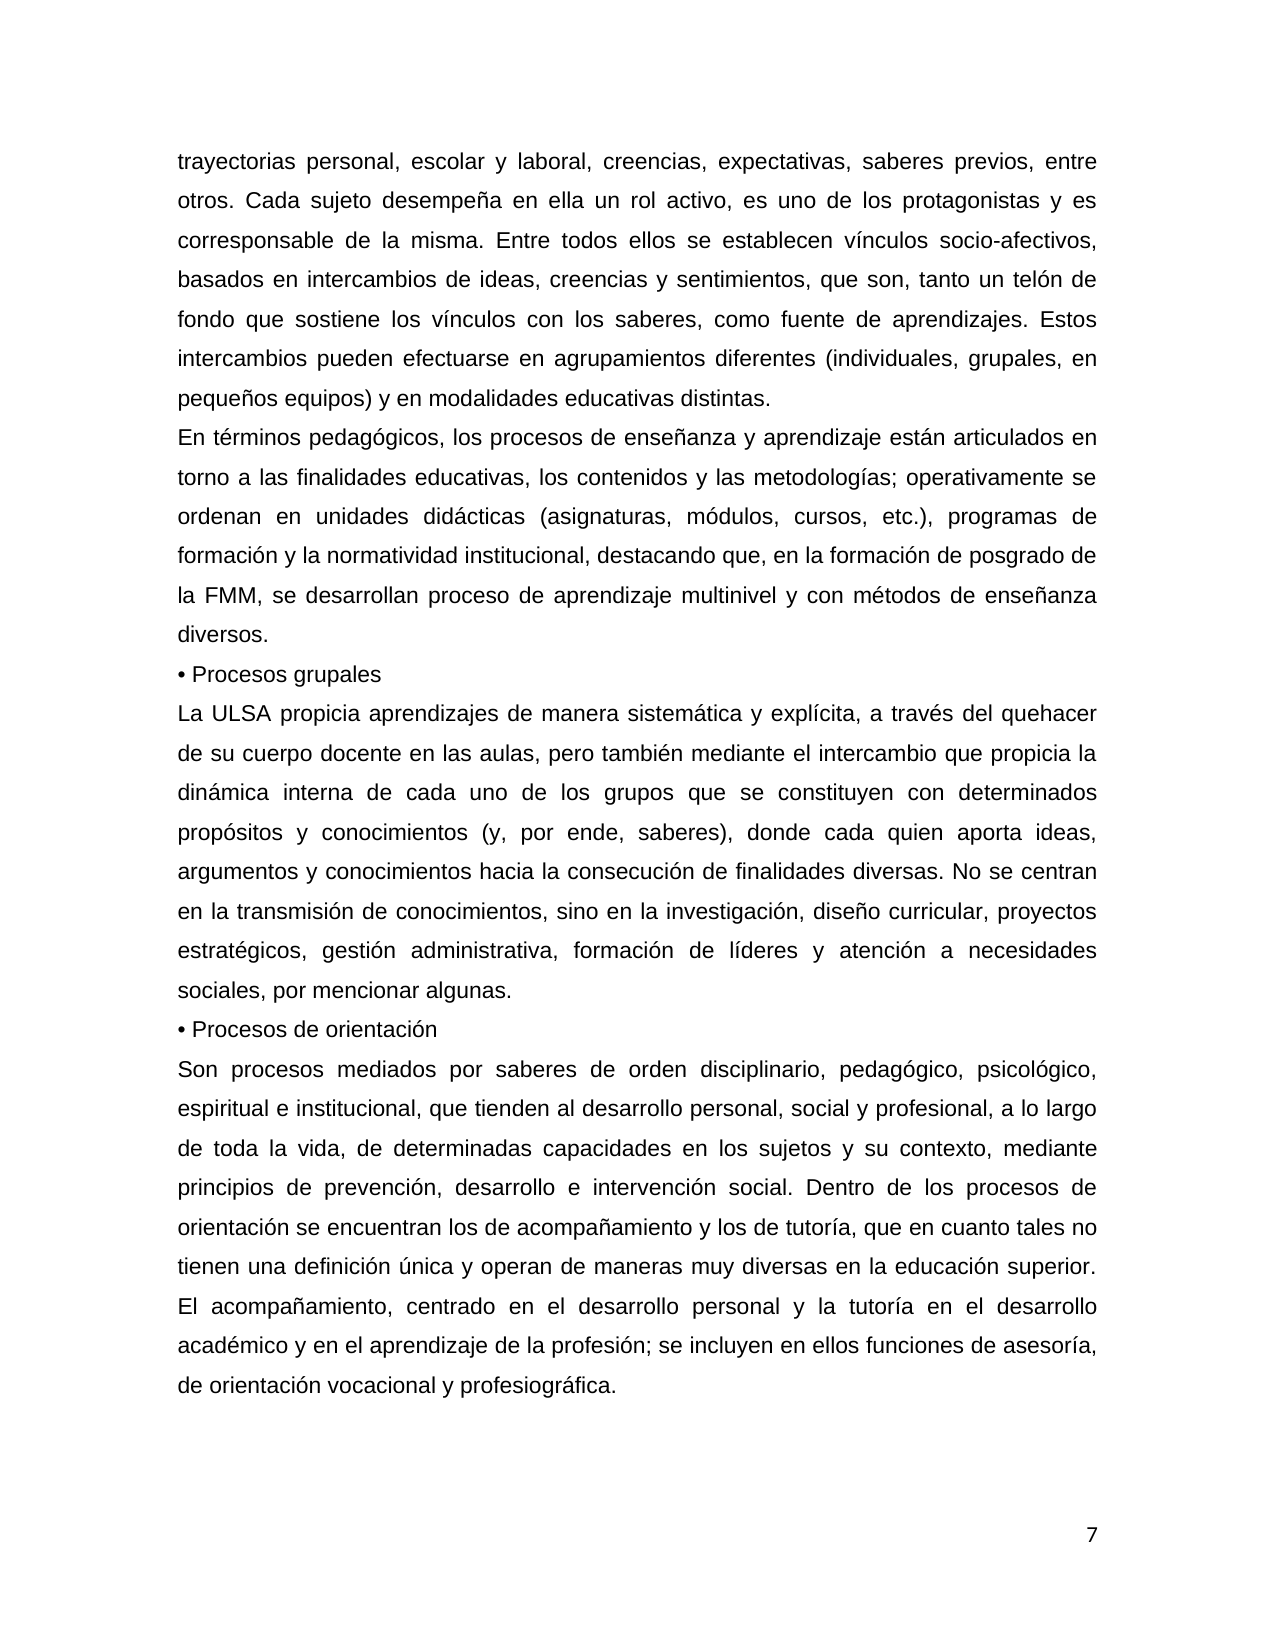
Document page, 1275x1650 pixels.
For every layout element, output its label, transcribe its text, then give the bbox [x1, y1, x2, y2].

text La ULSA propicia aprendizajes de manera sistemática y explícita, a través del quehacer de su cuerpo docente en las aulas, pero también mediante el intercambio que propicia la dinámica interna de cada uno de los grupos que se constituyen con determinados propósitos y conocimientos (y, por ende, saberes), donde cada quien aporta ideas, argumentos y conocimientos hacia la consecución de finalidades diversas. No se centran en la transmisión de conocimientos, sino en la investigación, diseño curricular, proyectos estratégicos, gestión administrativa, formación de líderes y atención a necesidades sociales, por mencionar algunas. [177, 700, 1098, 1003]
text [177, 148, 1098, 411]
text Son procesos mediados por saberes de orden disciplinario, pedagógico, psicológico, espiritual e institucional, que tienden al desarrollo personal, social y profesional, a lo largo de toda la vida, de determinadas capacidades en los sujetos y su contexto, mediante principios de prevención, desarrollo e intervención social. Dentro de los procesos de orientación se encuentran los de acompañamiento y los de tutoría, que en cuanto tales no tienen una definición única y operan de maneras muy diversas en la educación superior. El acompañamiento, centrado en el desarrollo personal y la tutoría en el desarrollo académico y en el aprendizaje de la profesión; se incluyen en ellos funciones de asesoría, de orientación vocacional y profesiográfica. [177, 1056, 1098, 1398]
text • Procesos de orientación [177, 1016, 1098, 1043]
text • Procesos grupales [177, 661, 1098, 687]
text En términos pedagógicos, los procesos de enseñanza y aprendizaje están articulados en torno a las finalidades educativas, los contenidos y las metodologías; operativamente se ordenan en unidades didácticas (asignaturas, módulos, cursos, etc.), programas de formación y la normatividad institucional, destacando que, en la formación de posgrado de la FMM, se desarrollan proceso de aprendizaje multinivel y con métodos de enseñanza diversos. [177, 424, 1098, 648]
